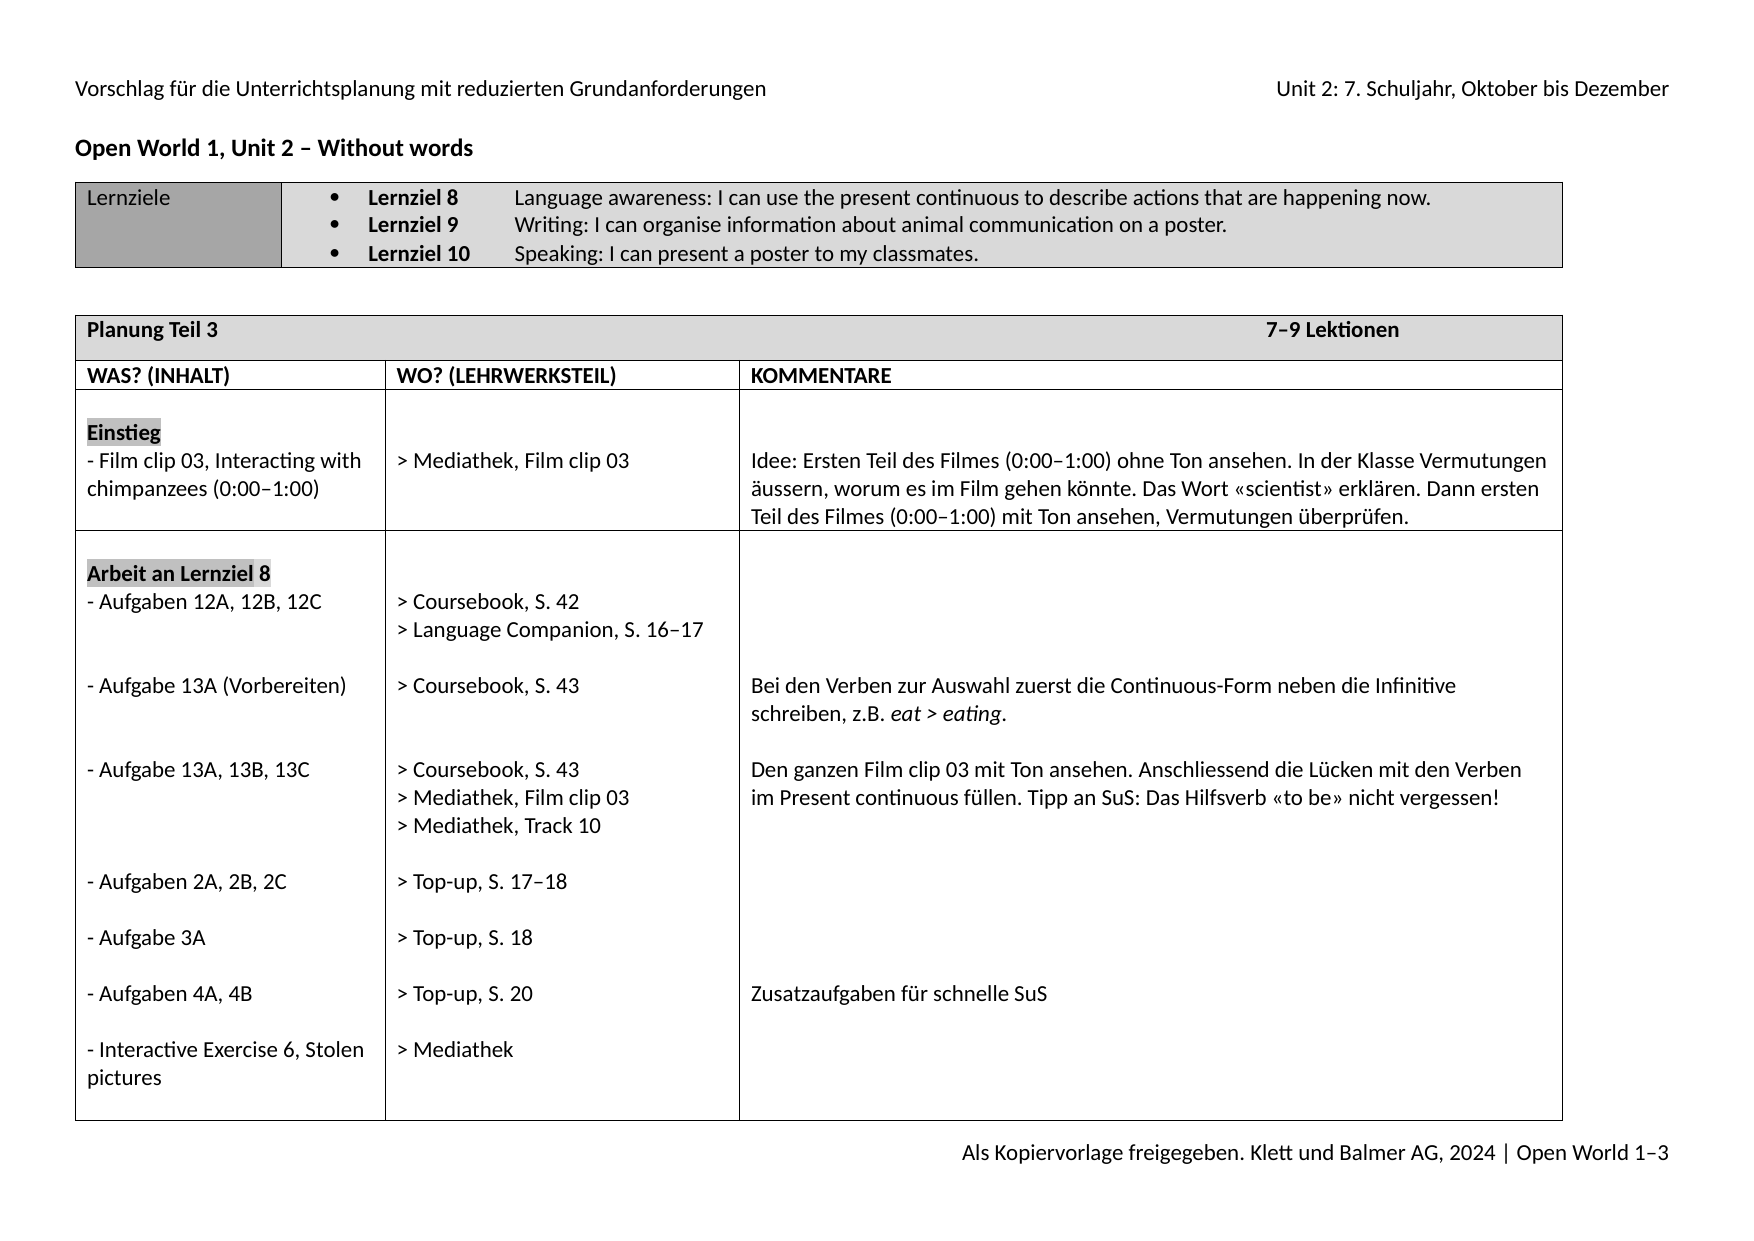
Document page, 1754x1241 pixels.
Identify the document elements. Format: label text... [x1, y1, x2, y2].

table_header Lernziele [76, 183, 281, 267]
text Open World 1, Unit 2 – Without words [75, 132, 1679, 162]
table_cell WO? (LEHRWERKSTEIL) [386, 361, 739, 389]
table_header Lernziel 8 Language awareness: I can use the present continuous to describe actions that are happening now. Lernziel 9 Writing: I can organise information about animal communication on a poster. Lernziel 10 Speaking: I can present a poster to my classmates. [282, 183, 1562, 267]
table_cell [386, 531, 739, 1119]
table_cell WAS? (INHALT) [76, 361, 385, 389]
table_cell > Mediathek, Film clip 03 [386, 390, 739, 530]
table_cell Idee: Ersten Teil des Filmes (0:00–1:00) ohne Ton ansehen. In der Klasse Vermutungen äussern, worum es im Film gehen könnte. Das Wort «scientist» erklären. Dann ersten Teil des Filmes (0:00–1:00) mit Ton ansehen, Vermutungen überprüfen. [740, 390, 1562, 530]
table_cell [740, 531, 1562, 1119]
table_cell Einstieg - Film clip 03, Interacting with chimpanzees (0:00–1:00) [76, 390, 385, 530]
table_cell KOMMENTARE [740, 361, 1562, 389]
table_header Planung Teil 3 7–9 Lektionen [76, 316, 1562, 360]
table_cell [76, 531, 385, 1119]
